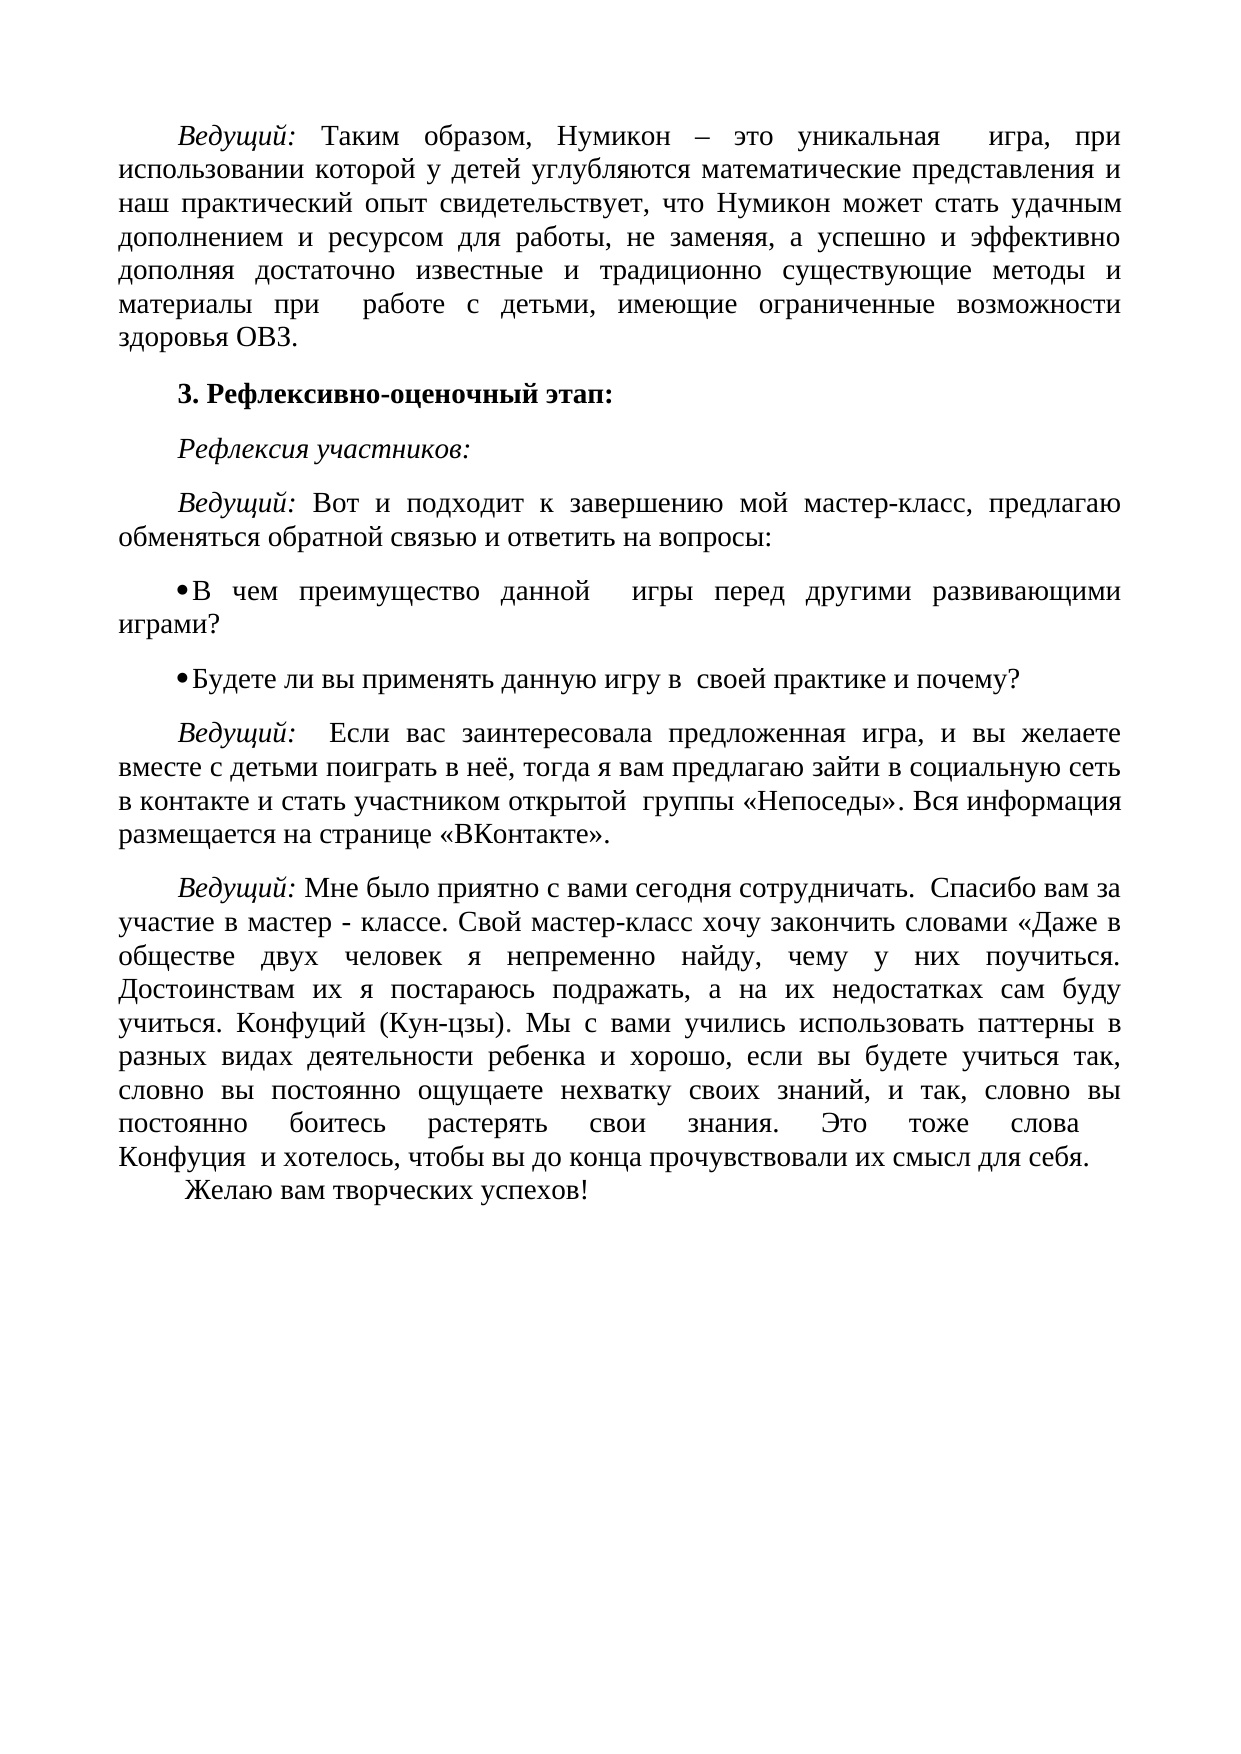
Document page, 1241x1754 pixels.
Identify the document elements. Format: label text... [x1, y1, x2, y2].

text Рефлексия участников: [118, 431, 1122, 464]
text Ведущий: Мне было приятно с вами сегодня сотрудничать. Спасибо вам за участие в мастер - классе. Свой мастер-класс хочу закончить словами «Даже в обществе двух человек я непременно найду, чему у них поучиться. Достоинствам их я постараюсь подражать, а на их недостатках сам буду учиться. Конфуций (Кун-цзы). Мы с вами учились использовать паттерны в разных видах деятельности ребенка и хорошо, если вы будете учиться так, словно вы постоянно ощущаете нехватку своих знаний, и так, словно вы постоянно боитесь растерять свои знания. Это тоже слова Конфуция и хотелось, чтобы вы до конца прочувствовали их смысл для себя. [118, 871, 1122, 1172]
text Ведущий: Если вас заинтересовала предложенная игра, и вы желаете вместе с детьми поиграть в неё, тогда я вам предлагаю зайти в социальную сеть в контакте и стать участником открытой группы «Непоседы». Вся информация размещается на странице «ВКонтакте». [118, 716, 1122, 850]
list В чем преимущество данной игры перед другими развивающими играми? [118, 573, 1122, 640]
text 3. Рефлексивно-оценочный этап: [118, 376, 1122, 410]
list Будете ли вы применять данную игру в своей практике и почему? [118, 661, 1122, 695]
text Ведущий: Вот и подходит к завершению мой мастер-класс, предлагаю обменяться обратной связью и ответить на вопросы: [118, 485, 1122, 552]
text Желаю вам творческих успехов! [118, 1172, 1122, 1206]
text Ведущий: Таким образом, Нумикон – это уникальная игра, при использовании которой у детей углубляются математические представления и наш практический опыт свидетельствует, что Нумикон может стать удачным дополнением и ресурсом для работы, не заменяя, а успешно и эффективно дополняя достаточно известные и традиционно существующие методы и материалы при работе с детьми, имеющие ограниченные возможности здоровья ОВЗ. [118, 118, 1122, 353]
